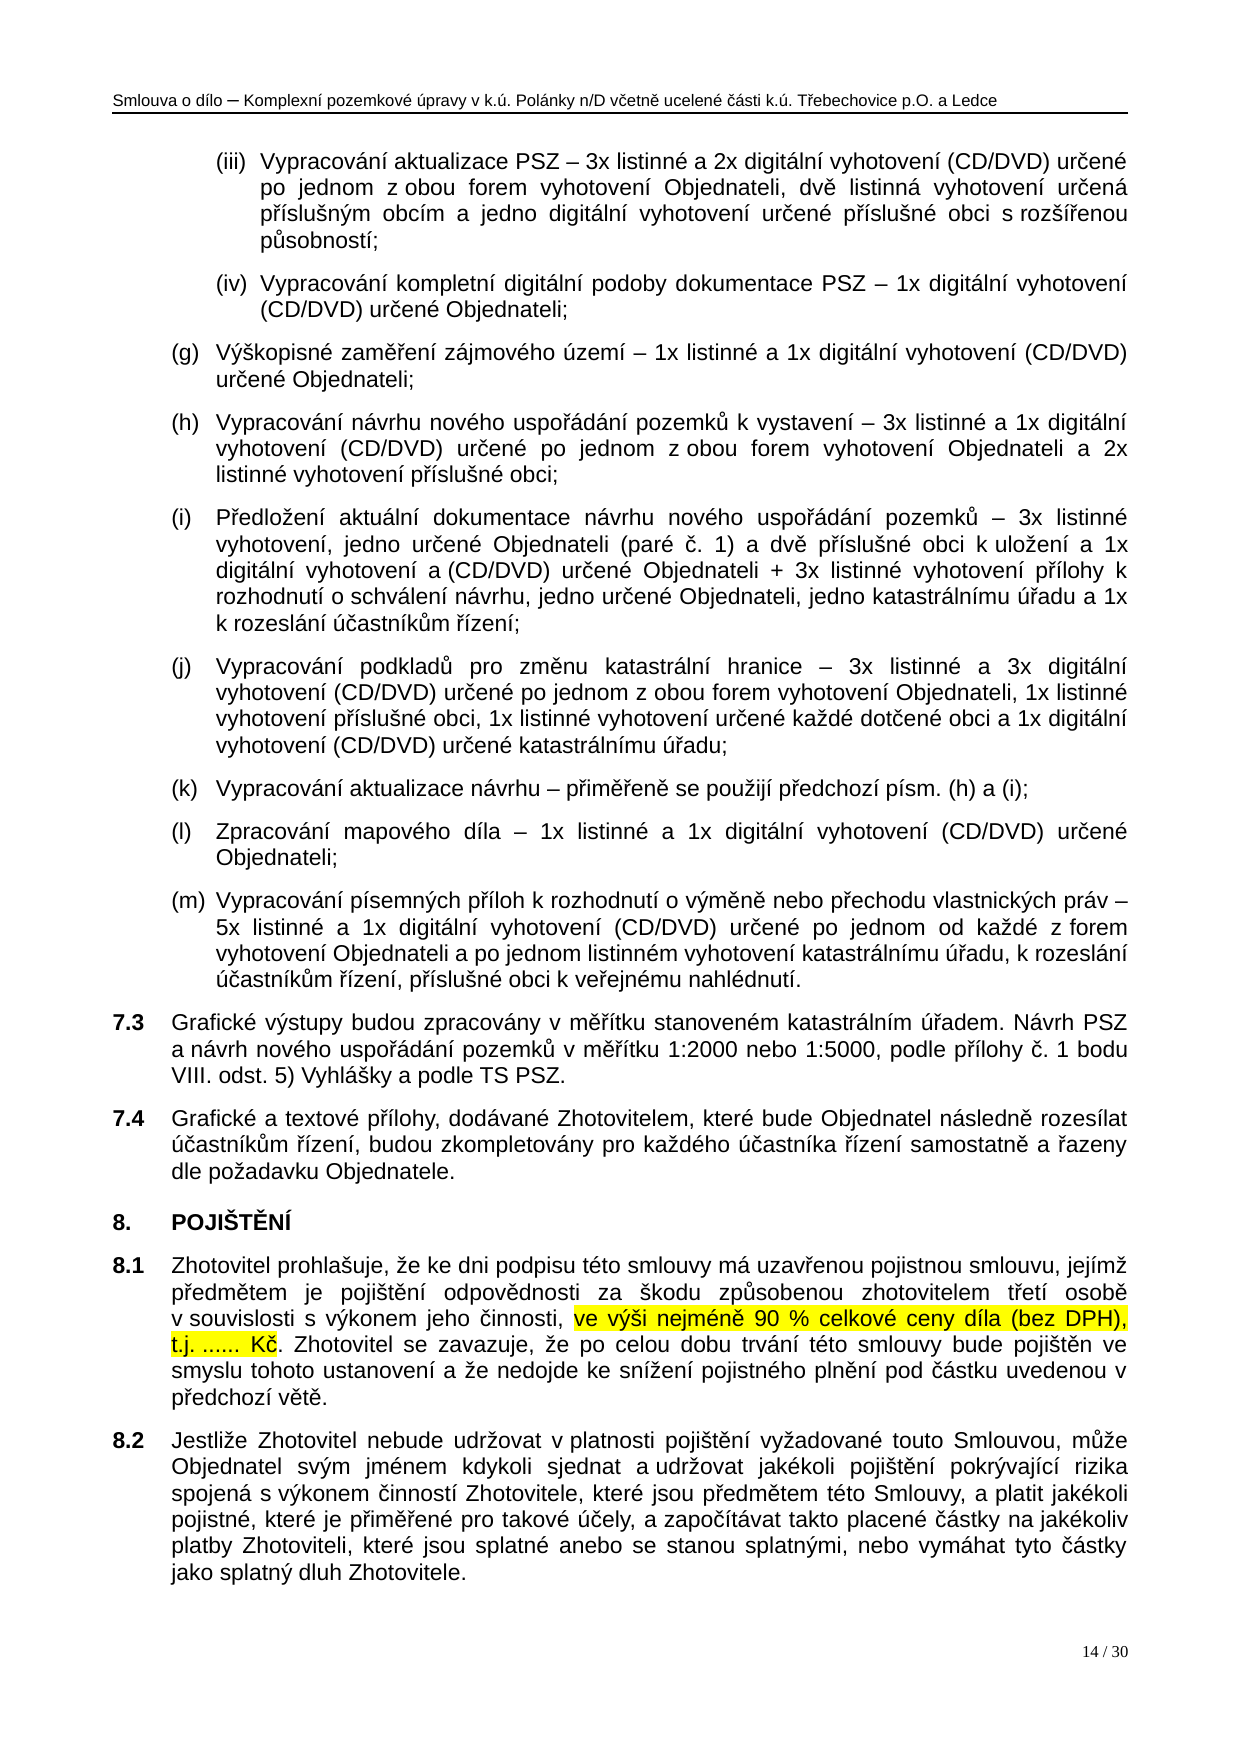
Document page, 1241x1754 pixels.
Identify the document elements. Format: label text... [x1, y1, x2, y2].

list Vypracování písemných příloh k rozhodnutí o výměně nebo přechodu vlastnických práv – 5x listinné a 1x digitální vyhotovení (CD/DVD) určené po jednom od každé z forem vyhotovení Objednateli a po jednom listinném vyhotovení katastrálnímu úřadu, k rozeslání účastníkům řízení, příslušné obci k veřejnému nahlédnutí. [171, 887, 1128, 993]
list Vypracování aktualizace PSZ – 3x listinné a 2x digitální vyhotovení (CD/DVD) určené po jednom z obou forem vyhotovení Objednateli, dvě listinná vyhotovení určená příslušným obcím a jedno digitální vyhotovení určené příslušné obci s rozšířenou působností; [216, 148, 1128, 253]
text Grafické a textové přílohy, dodávané Zhotovitelem, které bude Objednatel následně rozesílat účastníkům řízení, budou zkompletovány pro každého účastníka řízení samostatně a řazeny dle požadavku Objednatele. [112, 1105, 1128, 1184]
text Pojištění [112, 1209, 1128, 1235]
list Vypracování aktualizace návrhu – přiměřeně se použijí předchozí písm. (h) a (i); [171, 775, 1128, 801]
list Výškopisné zaměření zájmového území – 1x listinné a 1x digitální vyhotovení (CD/DVD) určené Objednateli; [171, 339, 1128, 392]
text Grafické výstupy budou zpracovány v měřítku stanoveném katastrálním úřadem. Návrh PSZ a návrh nového uspořádání pozemků v měřítku 1:2000 nebo 1:5000, podle přílohy č. 1 bodu VIII. odst. 5) Vyhlášky a podle TS PSZ. [112, 1009, 1128, 1088]
list Vypracování kompletní digitální podoby dokumentace PSZ – 1x digitální vyhotovení (CD/DVD) určené Objednateli; [216, 270, 1128, 322]
list Vypracování podkladů pro změnu katastrální hranice – 3x listinné a 3x digitální vyhotovení (CD/DVD) určené po jednom z obou forem vyhotovení Objednateli, 1x listinné vyhotovení příslušné obci, 1x listinné vyhotovení určené každé dotčené obci a 1x digitální vyhotovení (CD/DVD) určené katastrálnímu úřadu; [171, 653, 1128, 758]
list Vypracování návrhu nového uspořádání pozemků k vystavení – 3x listinné a 1x digitální vyhotovení (CD/DVD) určené po jednom z obou forem vyhotovení Objednateli a 2x listinné vyhotovení příslušné obci; [171, 408, 1128, 488]
list Zpracování mapového díla – 1x listinné a 1x digitální vyhotovení (CD/DVD) určené Objednateli; [171, 818, 1128, 871]
text Zhotovitel prohlašuje, že ke dni podpisu této smlouvy má uzavřenou pojistnou smlouvu, jejímž předmětem je pojištění odpovědnosti za škodu způsobenou zhotovitelem třetí osobě v souvislosti s výkonem jeho činnosti, ve výši nejméně 90 % celkové ceny díla (bez DPH), t.j. ...... Kč. Zhotovitel se zavazuje, že po celou dobu trvání této smlouvy bude pojištěn ve smyslu tohoto ustanovení a že nedojde ke snížení pojistného plnění pod částku uvedenou v předchozí větě. [112, 1252, 1128, 1410]
list Předložení aktuální dokumentace návrhu nového uspořádání pozemků – 3x listinné vyhotovení, jedno určené Objednateli (paré č. 1) a dvě příslušné obci k uložení a 1x digitální vyhotovení a (CD/DVD) určené Objednateli + 3x listinné vyhotovení přílohy k rozhodnutí o schválení návrhu, jedno určené Objednateli, jedno katastrálnímu úřadu a 1x k rozeslání účastníkům řízení; [171, 504, 1128, 636]
text Jestliže Zhotovitel nebude udržovat v platnosti pojištění vyžadované touto Smlouvou, může Objednatel svým jménem kdykoli sjednat a udržovat jakékoli pojištění pokrývající rizika spojená s výkonem činností Zhotovitele, které jsou předmětem této Smlouvy, a platit jakékoli pojistné, které je přiměřené pro takové účely, a započítávat takto placené částky na jakékoliv platby Zhotoviteli, které jsou splatné anebo se stanou splatnými, nebo vymáhat tyto částky jako splatný dluh Zhotovitele. [112, 1427, 1128, 1585]
